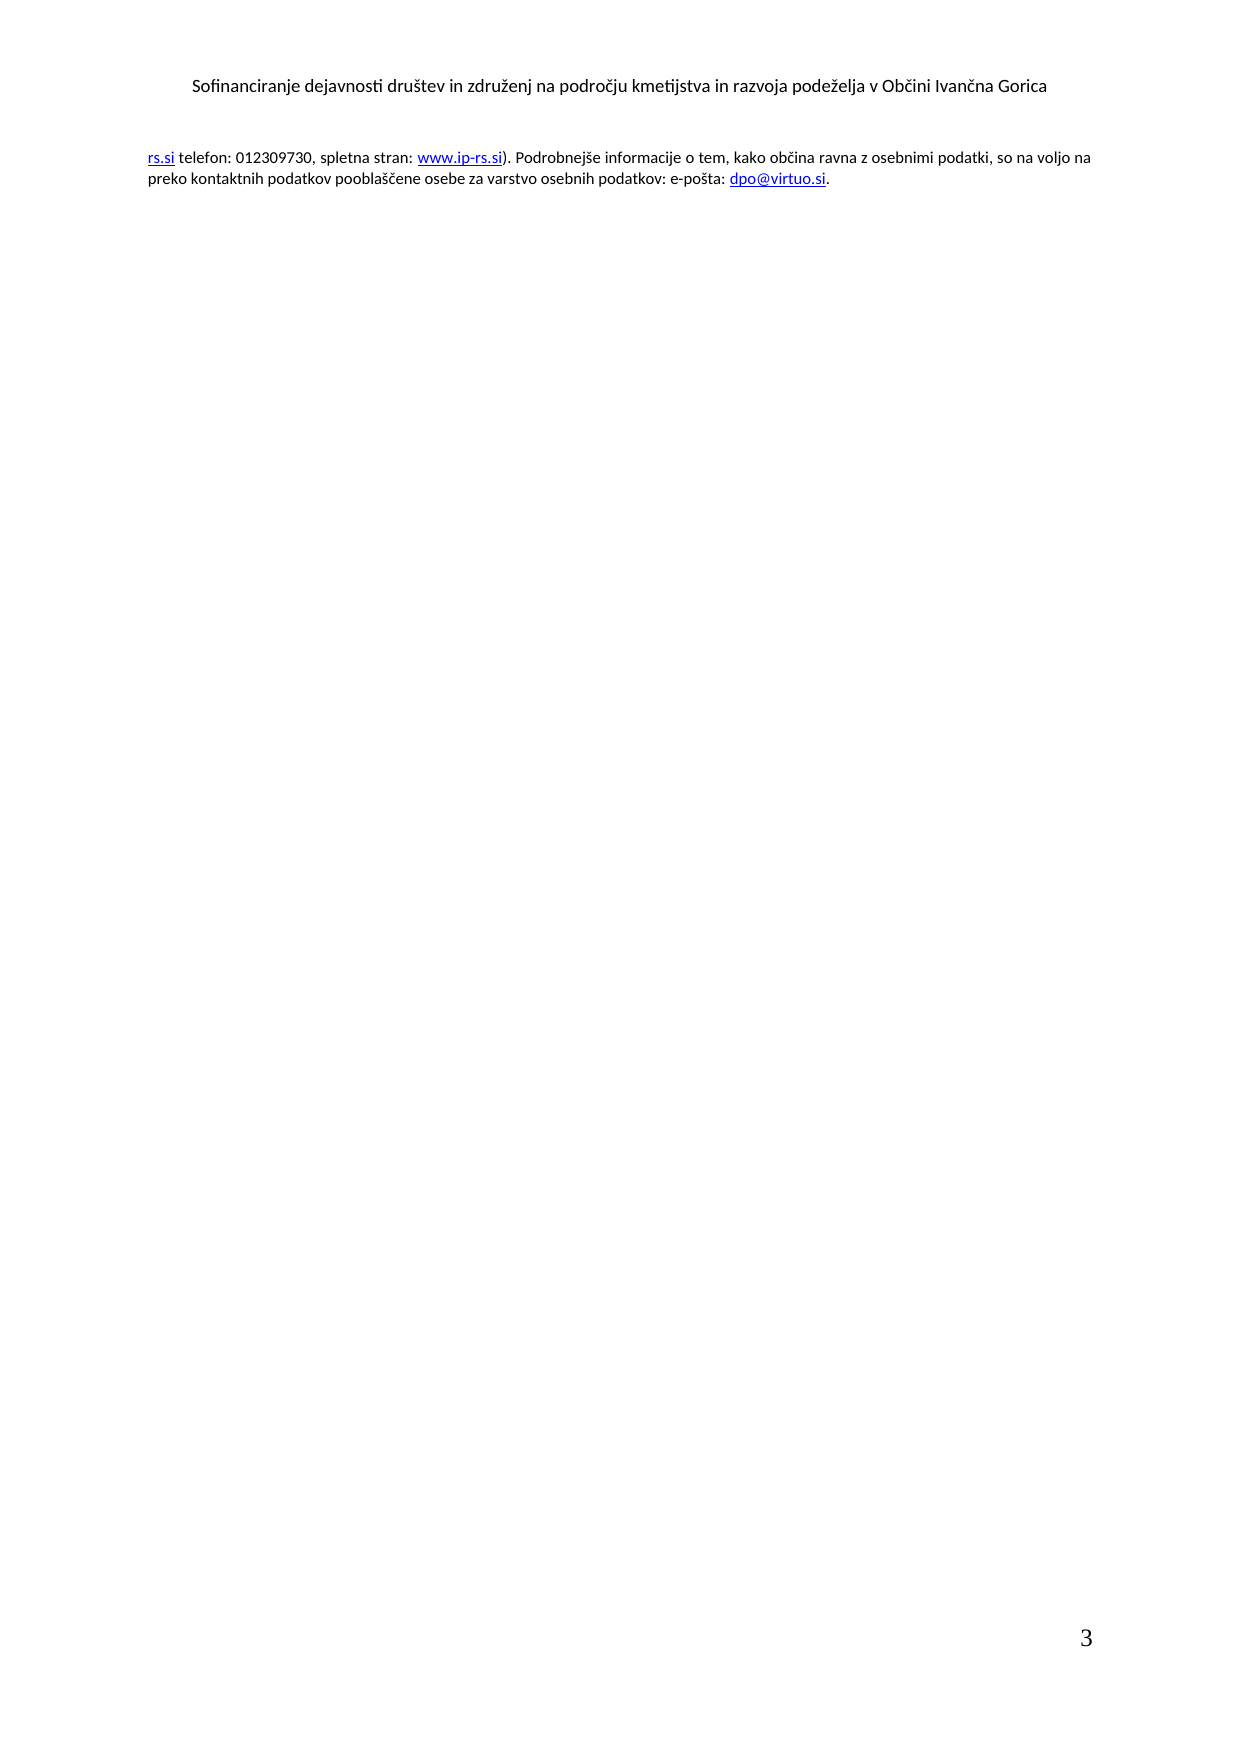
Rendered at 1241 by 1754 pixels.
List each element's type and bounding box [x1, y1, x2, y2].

text [148, 148, 1093, 188]
